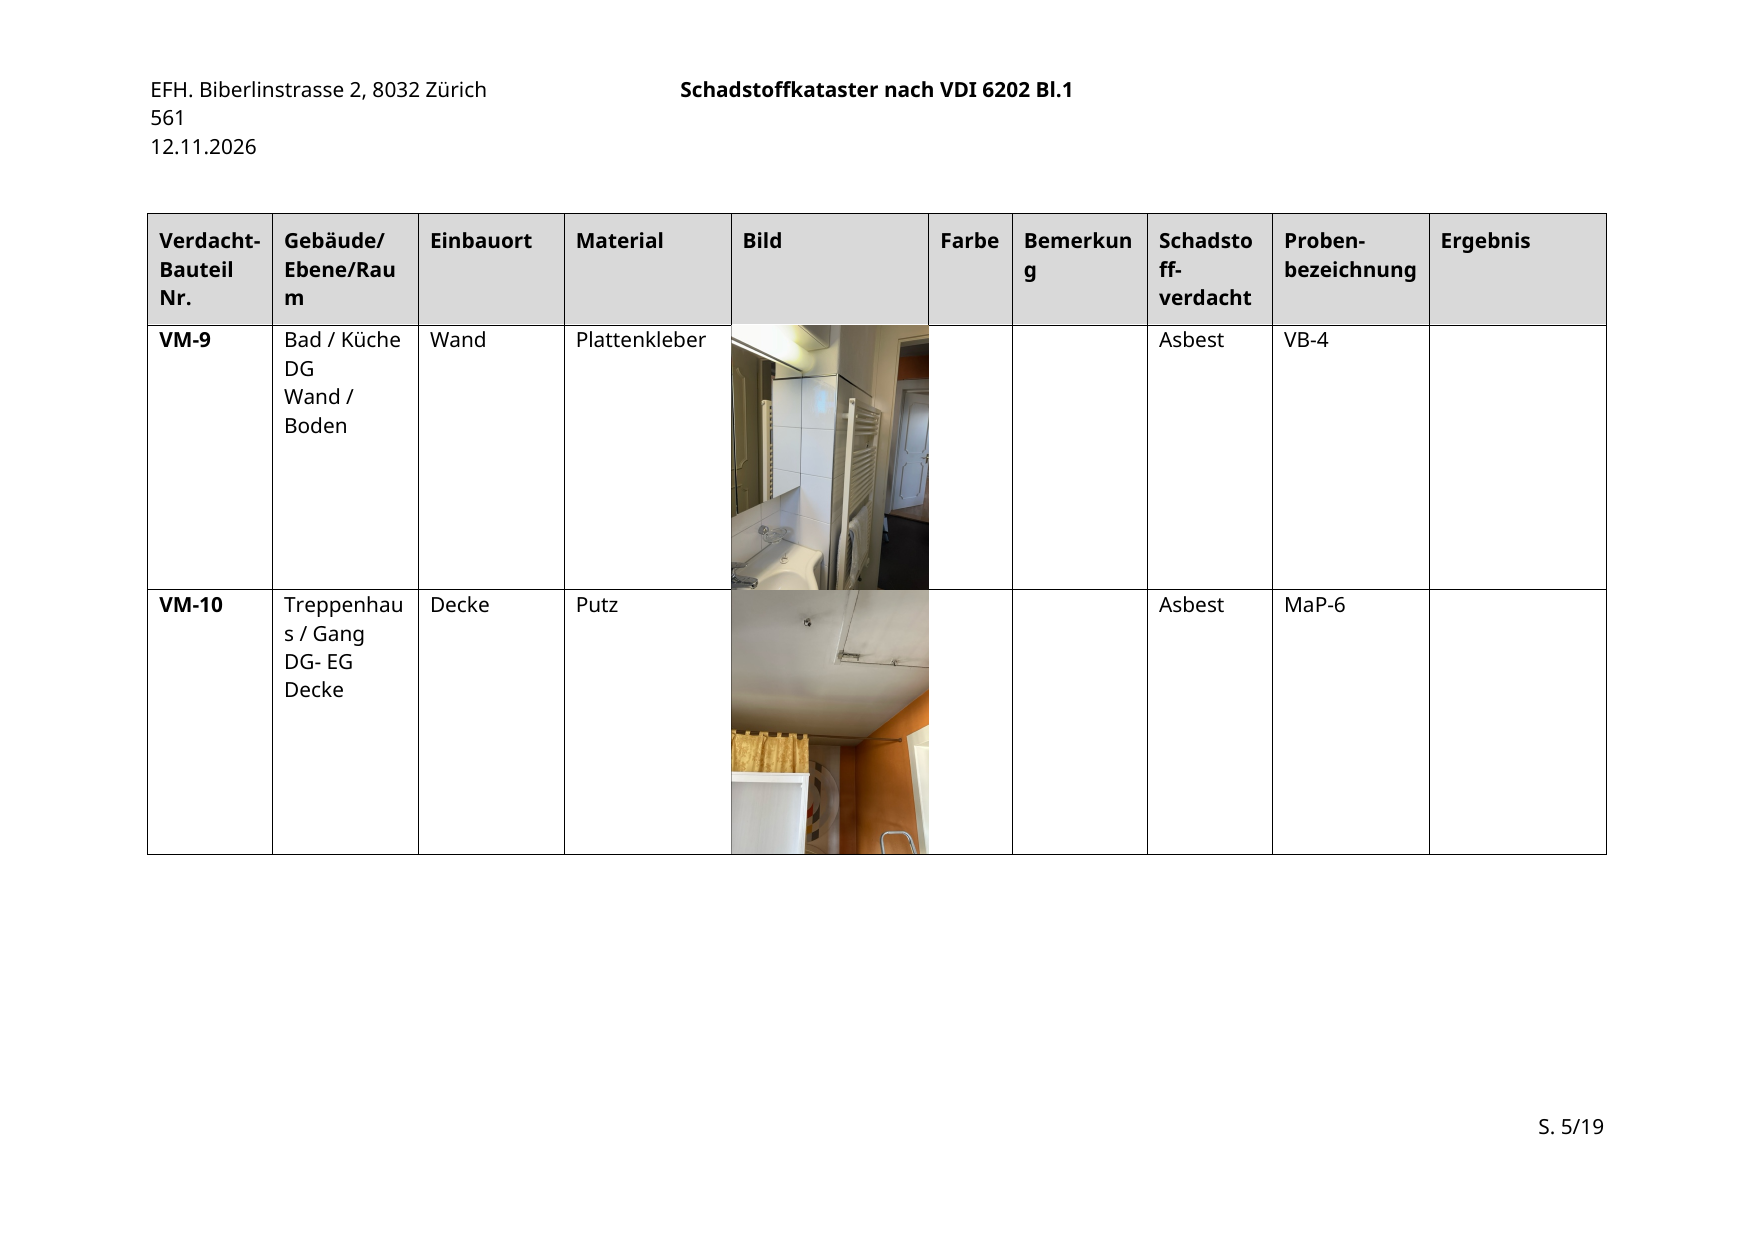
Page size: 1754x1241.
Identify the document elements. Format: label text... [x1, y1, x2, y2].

table_cell Putz [565, 590, 731, 854]
table_cell Asbest [1148, 590, 1272, 854]
table_cell [1430, 590, 1606, 854]
table_header Material [565, 214, 731, 324]
table_header Verdacht-Bauteil Nr. [148, 214, 272, 324]
table_header Bild [732, 214, 928, 324]
table_cell VB-4 [1273, 326, 1429, 589]
table_header Gebäude/ Ebene/Raum [273, 214, 418, 324]
table_cell Decke [419, 590, 564, 854]
table_cell Plattenkleber [565, 326, 731, 589]
table_cell Treppenhaus / Gang DG- EG Decke [273, 590, 418, 854]
table_header Einbauort [419, 214, 564, 324]
table_cell [1430, 326, 1606, 589]
table_cell VM-9 [148, 326, 272, 589]
table_header Proben-bezeichnung [1273, 214, 1429, 324]
table_cell [929, 590, 1012, 854]
table_header Bemerkung [1013, 214, 1147, 324]
table_header Farbe [929, 214, 1012, 324]
table_cell VM-10 [148, 590, 272, 854]
table_header Schadstoff-verdacht [1148, 214, 1272, 324]
table_header Ergebnis [1430, 214, 1606, 324]
table_cell Asbest [1148, 326, 1272, 589]
table_cell [1013, 326, 1147, 589]
table_cell Wand [419, 326, 564, 589]
table_cell [929, 326, 1012, 589]
table_cell Bad / Küche DG Wand / Boden [273, 326, 418, 589]
picture [731, 325, 929, 854]
table_cell [1013, 590, 1147, 854]
table_cell MaP-6 [1273, 590, 1429, 854]
